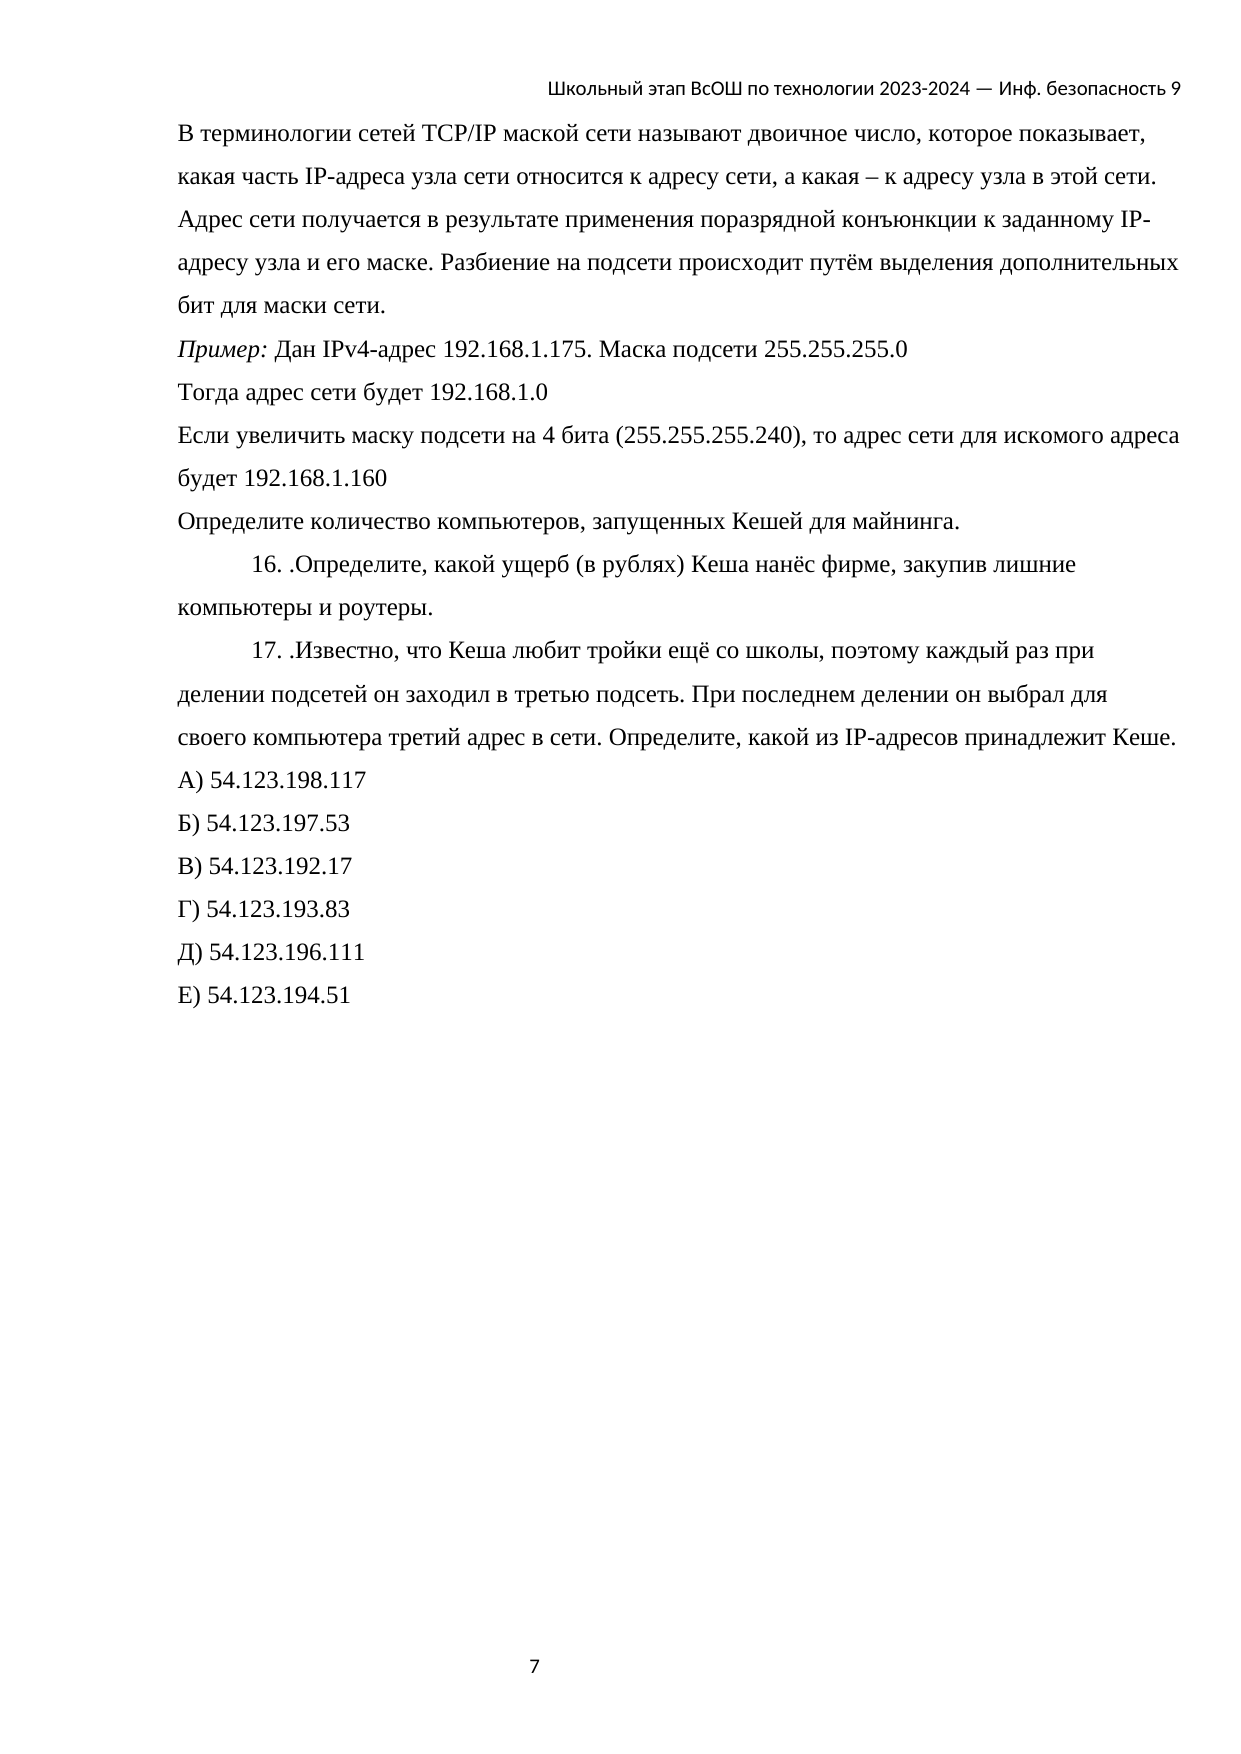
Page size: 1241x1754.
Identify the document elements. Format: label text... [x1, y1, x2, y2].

list .Определите, какой ущерб (в рублях) Кеша нанёс фирме, закупив лишние компьютеры и роутеры. [177, 549, 1181, 621]
list В терминологии сетей TCP/IP маской сети называют двоичное число, которое показывает, какая часть IP-адреса узла сети относится к адресу сети, а какая – к адресу узла в этой сети. Адрес сети получается в результате применения поразрядной конъюнкции к заданному IP-адресу узла и его маске. Разбиение на подсети происходит путём выделения дополнительных бит для маски сети. [177, 118, 1181, 319]
list Б) 54.123.197.53  [177, 808, 1181, 837]
list Тогда адрес сети будет 192.168.1.0 [177, 377, 1181, 406]
list А) 54.123.198.117  [177, 765, 1181, 794]
list Д) 54.123.196.111  [177, 937, 1181, 966]
list В) 54.123.192.17  [177, 851, 1181, 880]
list Определите количество компьютеров, запущенных Кешей для майнинга. [177, 506, 1181, 535]
list Е) 54.123.194.51 [177, 981, 1181, 1009]
list .Известно, что Кеша любит тройки ещё со школы, поэтому каждый раз при делении подсетей он заходил в третью подсеть. При последнем делении он выбрал для своего компьютера третий адрес в сети. Определите, какой из IP-адресов принадлежит Кеше. [177, 636, 1181, 751]
list Пример: Дан IPv4-адрес 192.168.1.175. Маска подсети 255.255.255.0 [177, 334, 1181, 362]
list Если увеличить маску подсети на 4 бита (255.255.255.240), то адрес сети для искомого адреса будет 192.168.1.160 [177, 420, 1181, 492]
list Г) 54.123.193.83  [177, 894, 1181, 923]
